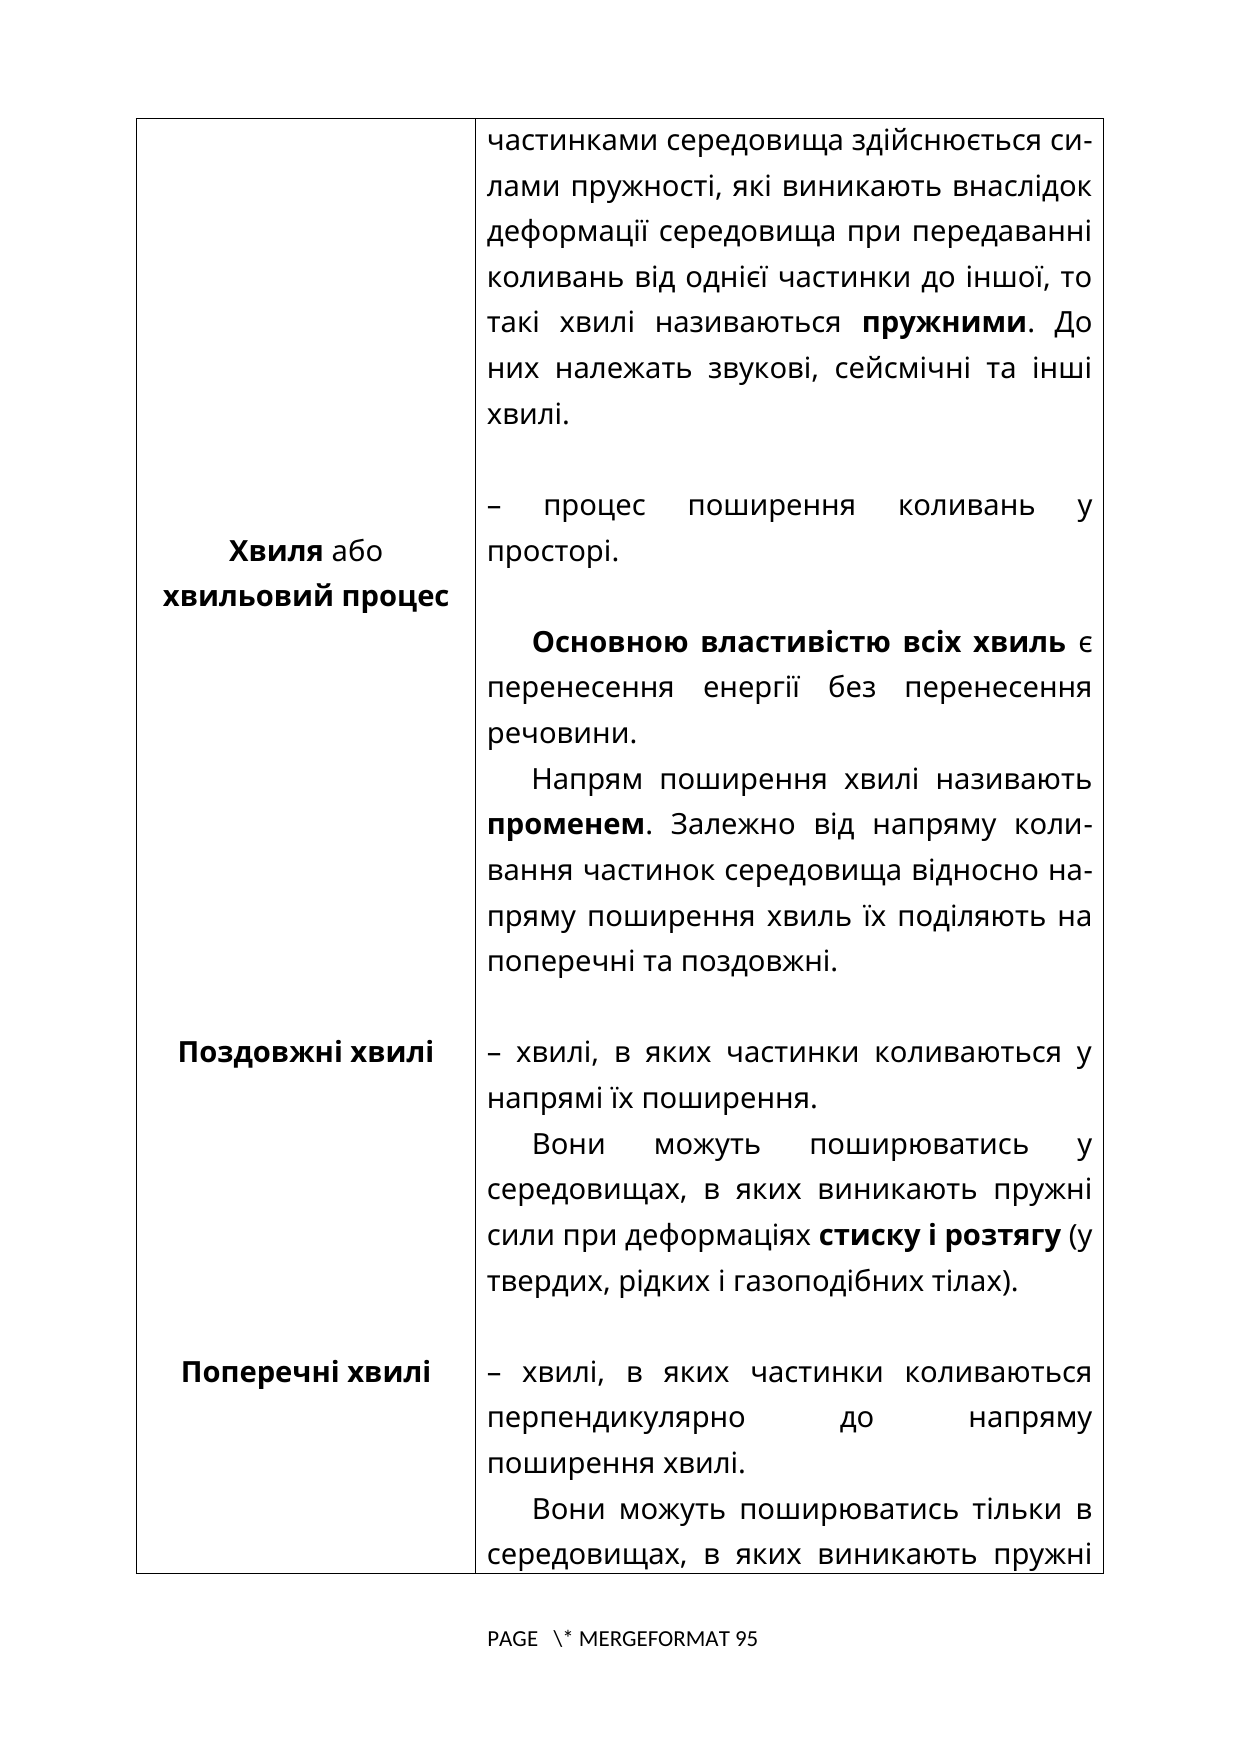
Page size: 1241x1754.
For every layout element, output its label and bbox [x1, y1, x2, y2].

table_cell [476, 119, 1103, 1573]
table_cell [137, 119, 475, 1573]
